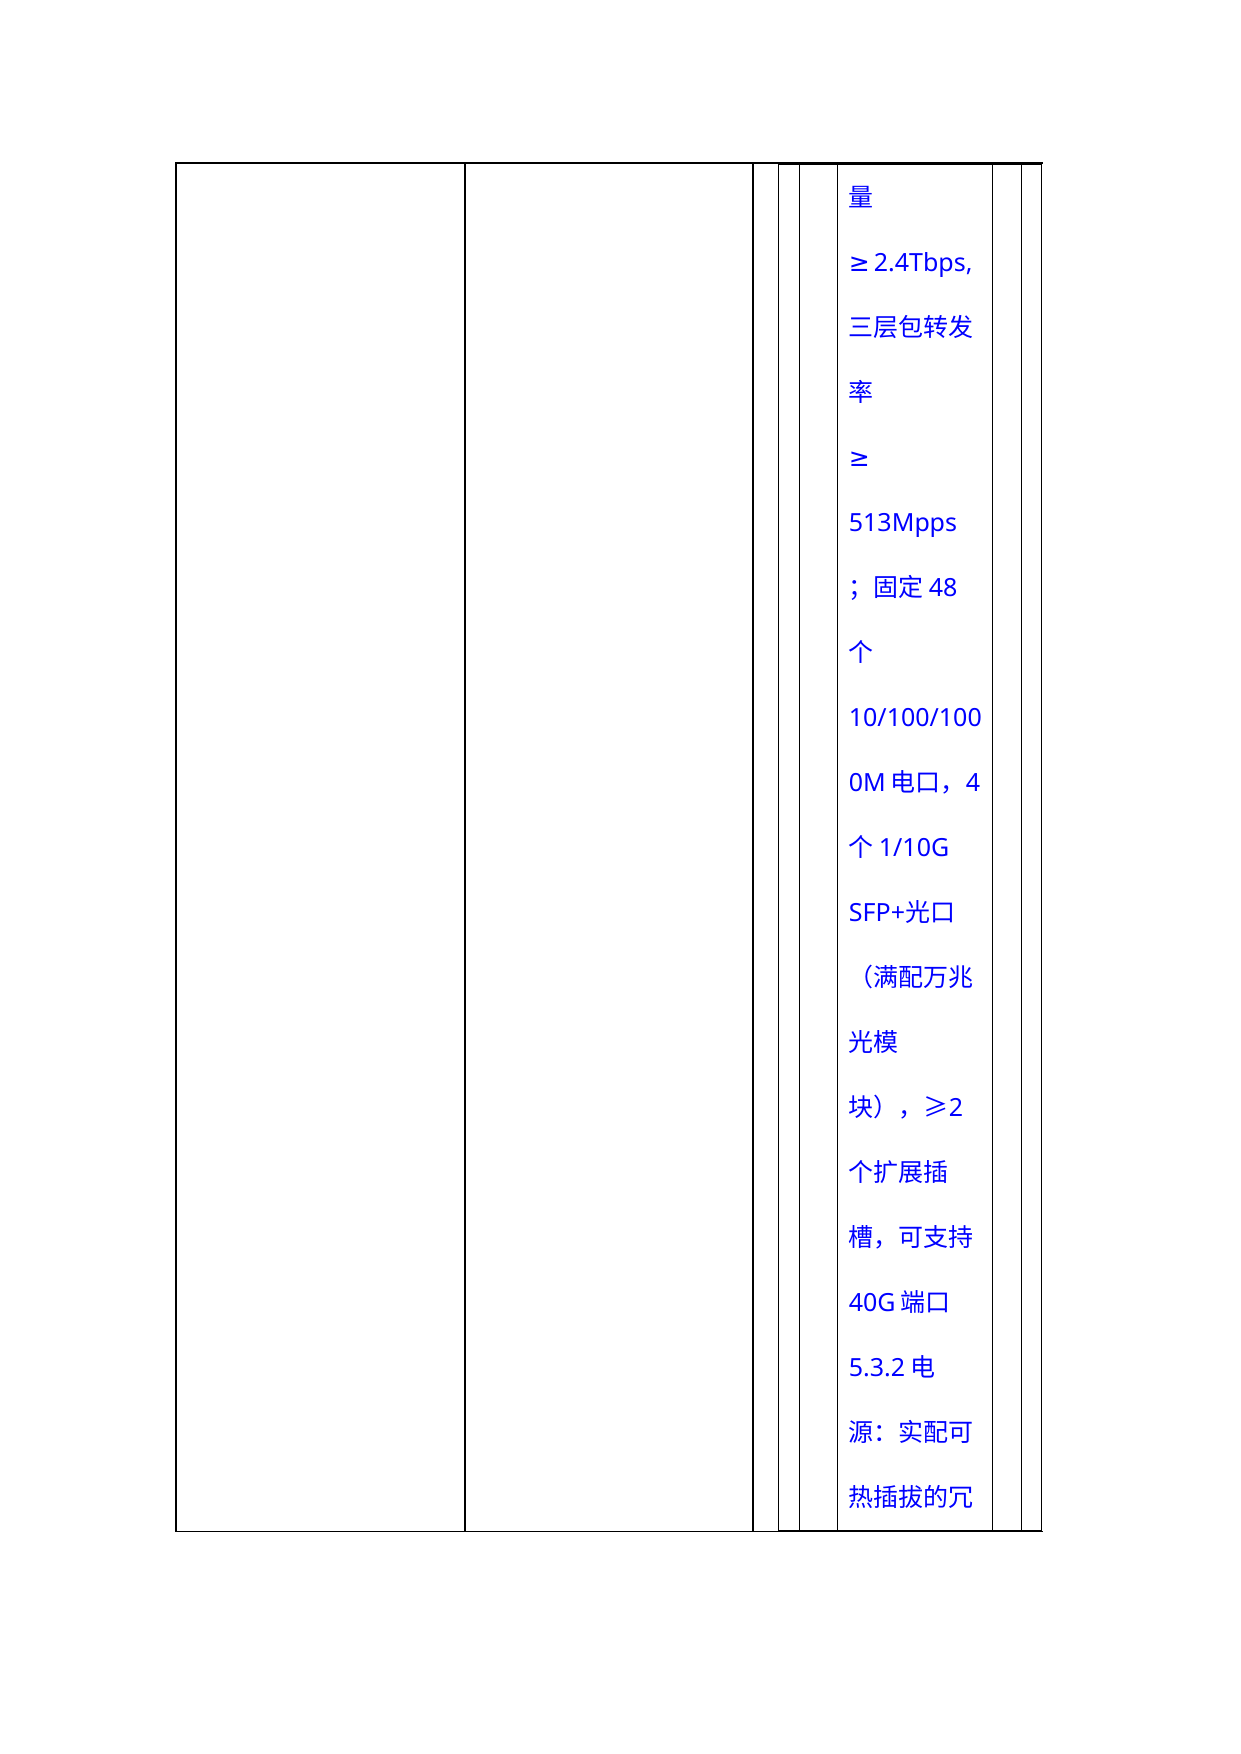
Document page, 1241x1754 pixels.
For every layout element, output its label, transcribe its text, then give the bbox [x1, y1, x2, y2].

table_cell [466, 164, 752, 1531]
table_cell [993, 165, 1021, 1530]
table_cell [779, 165, 799, 1530]
table_cell [1022, 165, 1041, 1530]
table_cell [838, 165, 992, 1530]
table_cell [800, 165, 837, 1530]
table_cell 1 [177, 164, 464, 1531]
table_cell [754, 164, 778, 1531]
